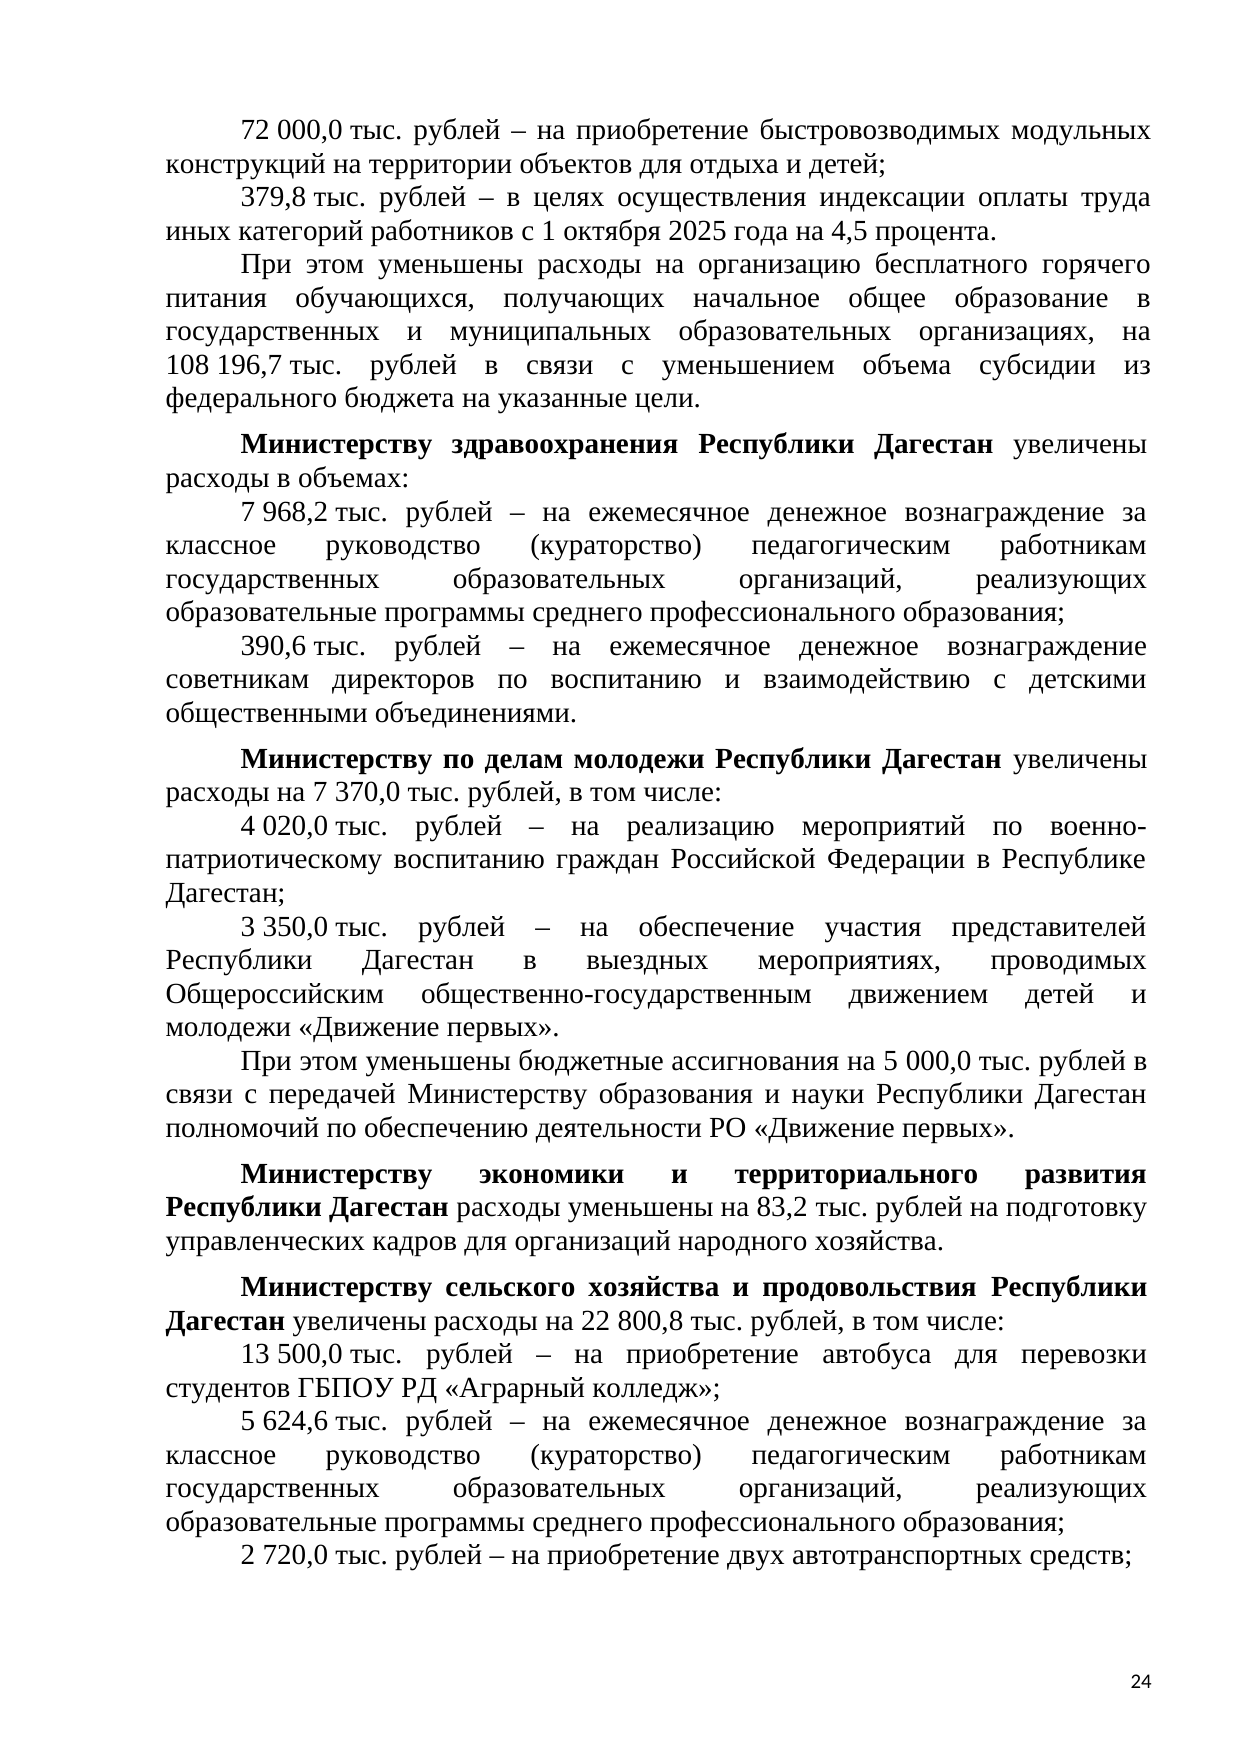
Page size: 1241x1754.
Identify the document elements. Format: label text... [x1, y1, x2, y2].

text 13 500,0 тыс. рублей – на приобретение автобуса для перевозки студентов ГБПОУ РД «Аграрный колледж»; [165, 1336, 1147, 1403]
text Министерству здравоохранения Республики Дагестан увеличены расходы в объемах: [165, 427, 1147, 494]
text 3 350,0 тыс. рублей – на обеспечение участия представителей Республики Дагестан в выездных мероприятиях, проводимых Общероссийским общественно-государственным движением детей и молодежи «Движение первых». [165, 909, 1147, 1043]
text 72 000,0 тыс. рублей – на приобретение быстровозводимых модульных конструкций на территории объектов для отдыха и детей; [165, 112, 1152, 179]
text При этом уменьшены бюджетные ассигнования на 5 000,0 тыс. рублей в связи с передачей Министерству образования и науки Республики Дагестан полномочий по обеспечению деятельности РО «Движение первых». [165, 1043, 1147, 1143]
text Министерству сельского хозяйства и продовольствия Республики Дагестан увеличены расходы на 22 800,8 тыс. рублей, в том числе: [165, 1269, 1147, 1336]
text Министерству по делам молодежи Республики Дагестан увеличены расходы на 7 370,0 тыс. рублей, в том числе: [165, 741, 1147, 808]
text 5 624,6 тыс. рублей – на ежемесячное денежное вознаграждение за классное руководство (кураторство) педагогическим работникам государственных образовательных организаций, реализующих образовательные программы среднего профессионального образования; [165, 1403, 1147, 1537]
text При этом уменьшены расходы на организацию бесплатного горячего питания обучающихся, получающих начальное общее образование в государственных и муниципальных образовательных организациях, на 108 196,7 тыс. рублей в связи с уменьшением объема субсидии из федерального бюджета на указанные цели. [165, 246, 1152, 414]
text 4 020,0 тыс. рублей – на реализацию мероприятий по военно-патриотическому воспитанию граждан Российской Федерации в Республике Дагестан; [165, 808, 1147, 909]
text 390,6 тыс. рублей – на ежемесячное денежное вознаграждение советникам директоров по воспитанию и взаимодействию с детскими общественными объединениями. [165, 628, 1147, 728]
text 379,8 тыс. рублей – в целях осуществления индексации оплаты труда иных категорий работников с 1 октября 2025 года на 4,5 процента. [165, 179, 1152, 246]
text Министерству экономики и территориального развития Республики Дагестан расходы уменьшены на 83,2 тыс. рублей на подготовку управленческих кадров для организаций народного хозяйства. [165, 1156, 1147, 1257]
text 7 968,2 тыс. рублей – на ежемесячное денежное вознаграждение за классное руководство (кураторство) педагогическим работникам государственных образовательных организаций, реализующих образовательные программы среднего профессионального образования; [165, 494, 1147, 628]
text 2 720,0 тыс. рублей – на приобретение двух автотранспортных средств; [165, 1537, 1147, 1571]
